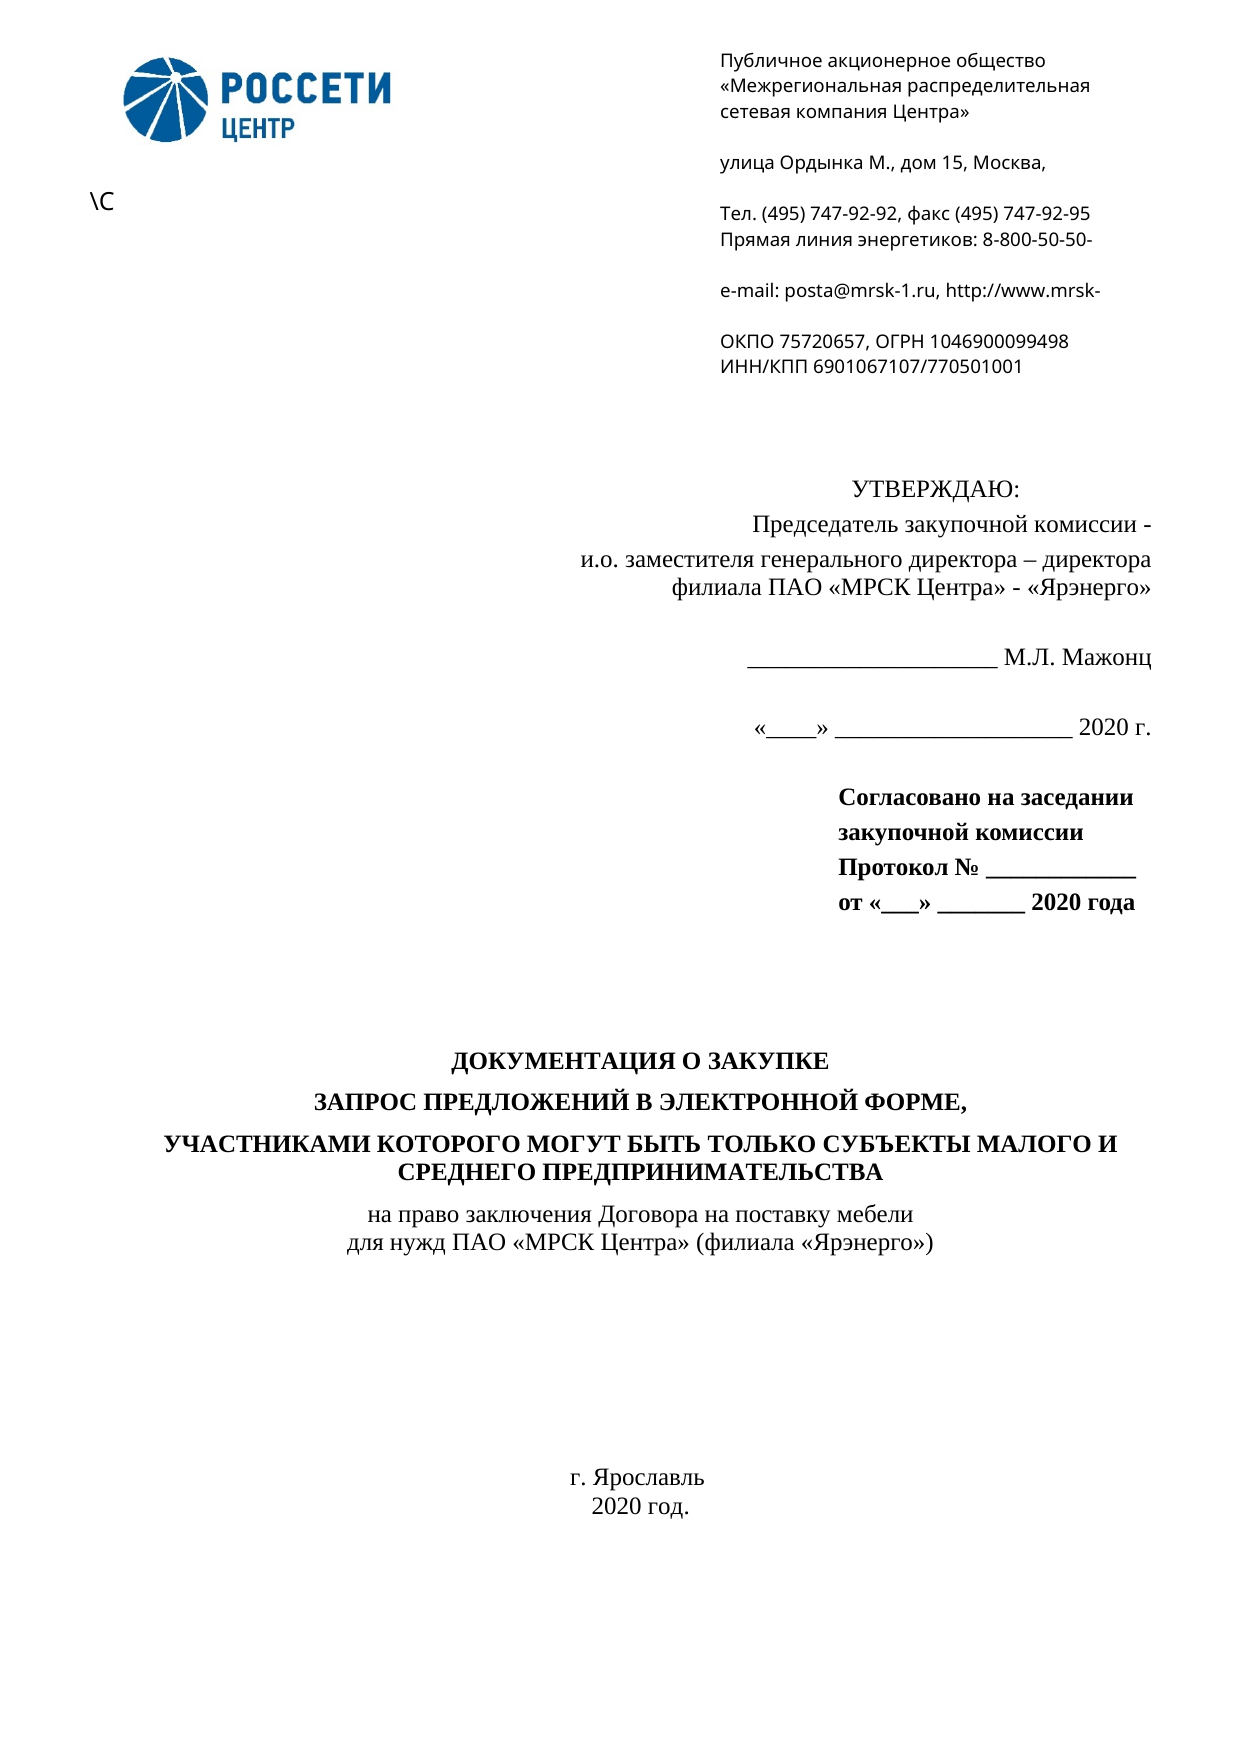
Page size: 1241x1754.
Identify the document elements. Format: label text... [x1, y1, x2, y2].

text УЧАСТНИКАМИ КОТОРОГО МОГУТ БЫТЬ ТОЛЬКО СУБЪЕКТЫ МАЛОГО И СРЕДНЕГО ПРЕДПРИНИМАТЕЛЬСТВА [129, 1129, 1151, 1186]
text ДОКУМЕНТАЦИЯ О ЗАКУПКЕ [129, 1046, 1151, 1075]
text «____» ___________________ 2020 г. [720, 712, 1151, 741]
text филиала ПАО «МРСК Центра» - «Ярэнерго» [129, 572, 1151, 601]
text УТВЕРЖДАЮ: [720, 474, 1151, 502]
text г. Ярославль 2020 год. [129, 1462, 1151, 1520]
table_header \С [118, 47, 709, 445]
text и.о. заместителя генерального директора – директора [129, 544, 1151, 572]
text на право заключения Договора на поставку мебели [129, 1199, 1151, 1227]
text закупочной комиссии [838, 817, 1151, 846]
text от «___» _______ 2020 года [838, 887, 1151, 916]
text Председатель закупочной комиссии - [129, 509, 1151, 537]
text ____________________ М.Л. Мажонц [129, 642, 1151, 671]
text Протокол № ____________ [838, 852, 1151, 881]
text Согласовано на заседании [838, 782, 1151, 811]
text для нужд ПАО «МРСК Центра» (филиала «Ярэнерго») [129, 1227, 1151, 1256]
text ЗАПРОС ПРЕДЛОЖЕНИЙ В ЭЛЕКТРОННОЙ ФОРМЕ, [129, 1087, 1151, 1116]
table_header Публичное акционерное общество «Межрегиональная распределительная сетевая компания Центра» улица Ордынка М., дом 15, Москва, 119017 Тел. (495) 747-92-92, факс (495) 747-92-95 Прямая линия энергетиков: 8-800-50-50-115 e-mail: posta@mrsk-1.ru, http://www.mrsk-1.ru ОКПО 75720657, ОГРН 1046900099498 ИНН/КПП 6901067107/770501001 [709, 47, 1122, 445]
